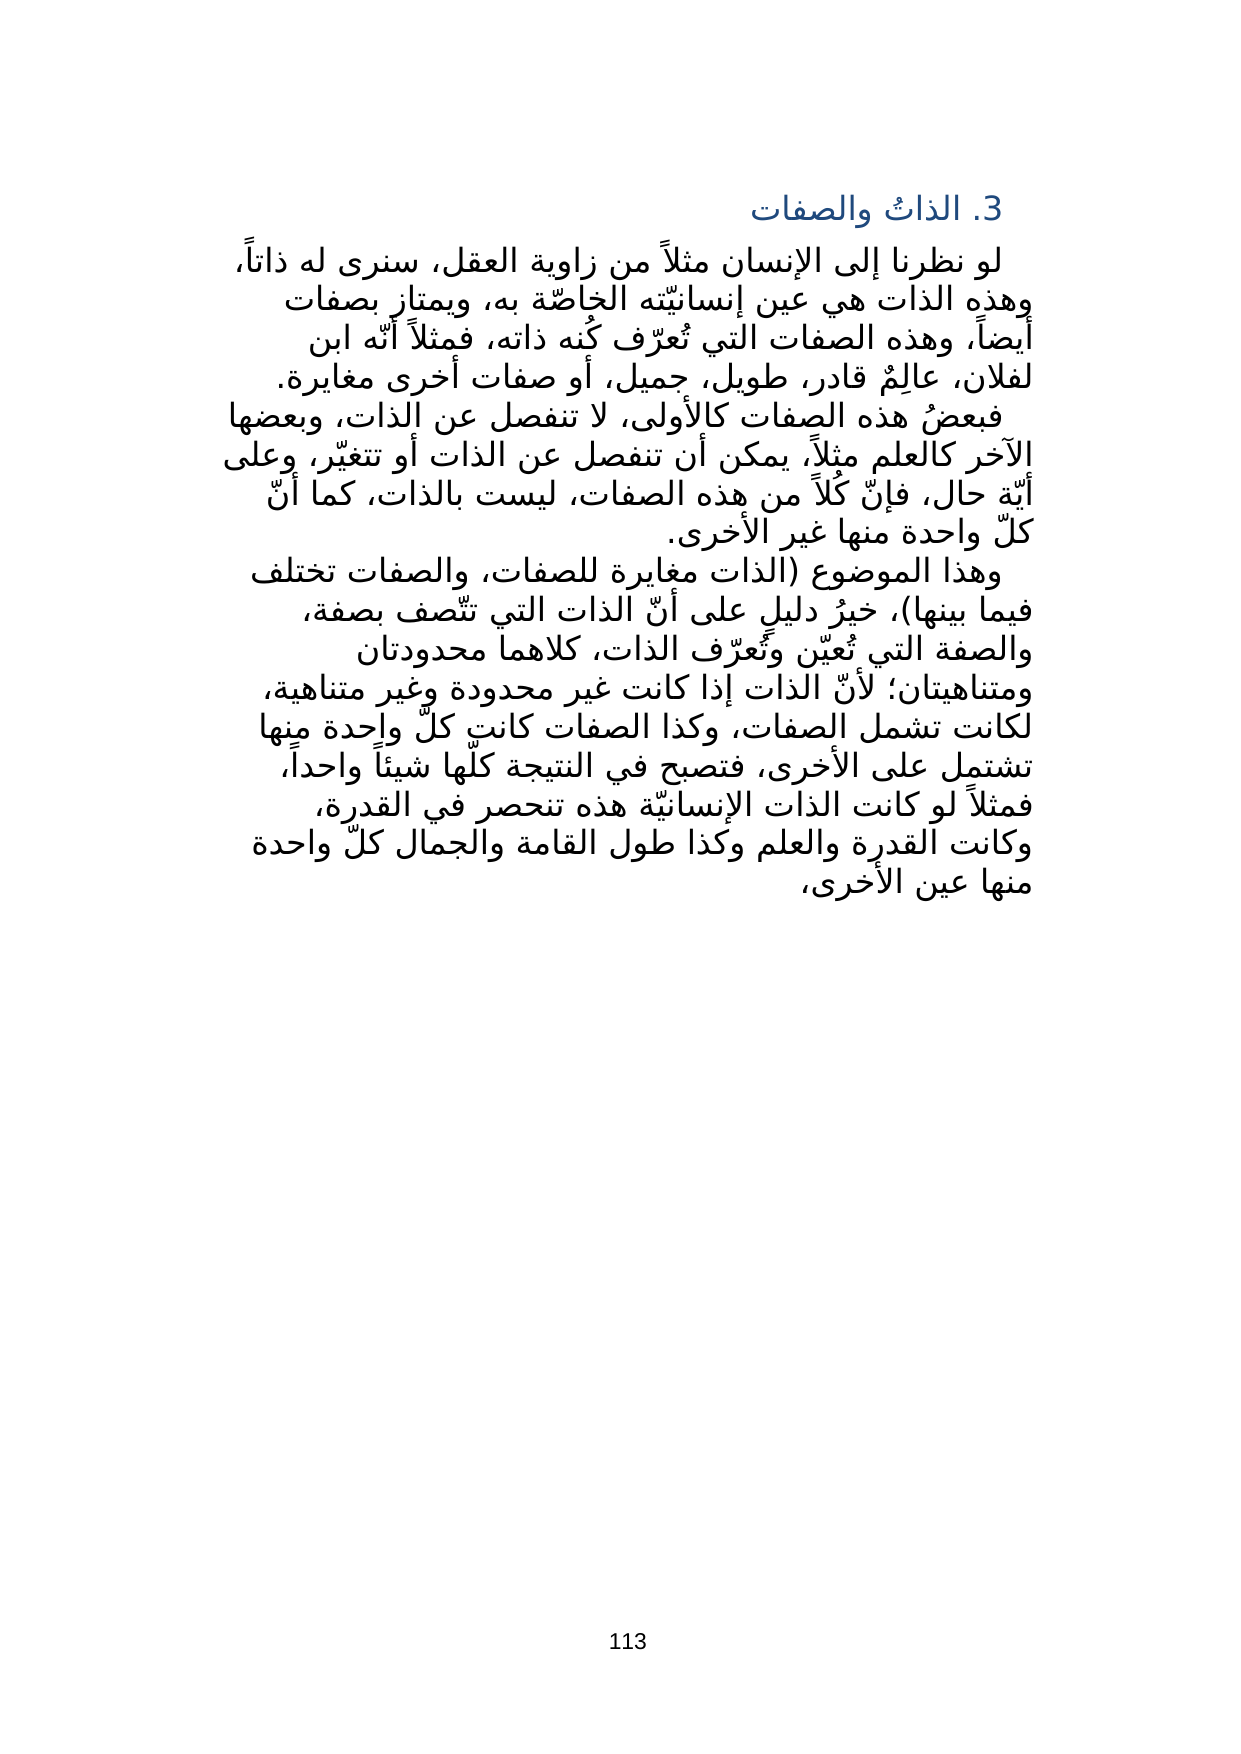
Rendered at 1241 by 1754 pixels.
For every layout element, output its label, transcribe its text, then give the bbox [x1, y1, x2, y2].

text لو نظرنا إلى الإنسان مثلاً من زاوية العقل، سنرى له ذاتاً، وهذه الذات هي عين إنسانيّته الخاصّة به، ويمتاز بصفات أيضاً، وهذه الصفات التي تُعرّف كُنه ذاته، فمثلاً أنّه ابن لفلان، عالِمٌ قادر، طويل، جميل، أو صفات أخرى مغايرة. [222, 241, 1033, 396]
subtitle 3. الذاتُ والصفات [222, 190, 1033, 228]
text فبعضُ هذه الصفات كالأولى، لا تنفصل عن الذات، وبعضها الآخر كالعلم مثلاً، يمكن أن تنفصل عن الذات أو تتغيّر، وعلى أيّة حال، فإنّ كُلاً من هذه الصفات، ليست بالذات، كما أنّ كلّ واحدة منها غير الأخرى. [222, 396, 1033, 552]
text وهذا الموضوع (الذات مغايرة للصفات، والصفات تختلف فيما بينها)، خيرُ دليلٍ على أنّ الذات التي تتّصف بصفة، والصفة التي تُعيّن وتُعرّف الذات، كلاهما محدودتان ومتناهيتان؛ لأنّ الذات إذا كانت غير محدودة وغير متناهية، لكانت تشمل الصفات، وكذا الصفات كانت كلّ واحدة منها تشتمل على الأخرى، فتصبح في النتيجة كلّها شيئاً واحداً، فمثلاً لو كانت الذات الإنسانيّة هذه تنحصر في القدرة، وكانت القدرة والعلم وكذا طول القامة والجمال كلّ واحدة منها عين الأخرى، [222, 552, 1033, 902]
